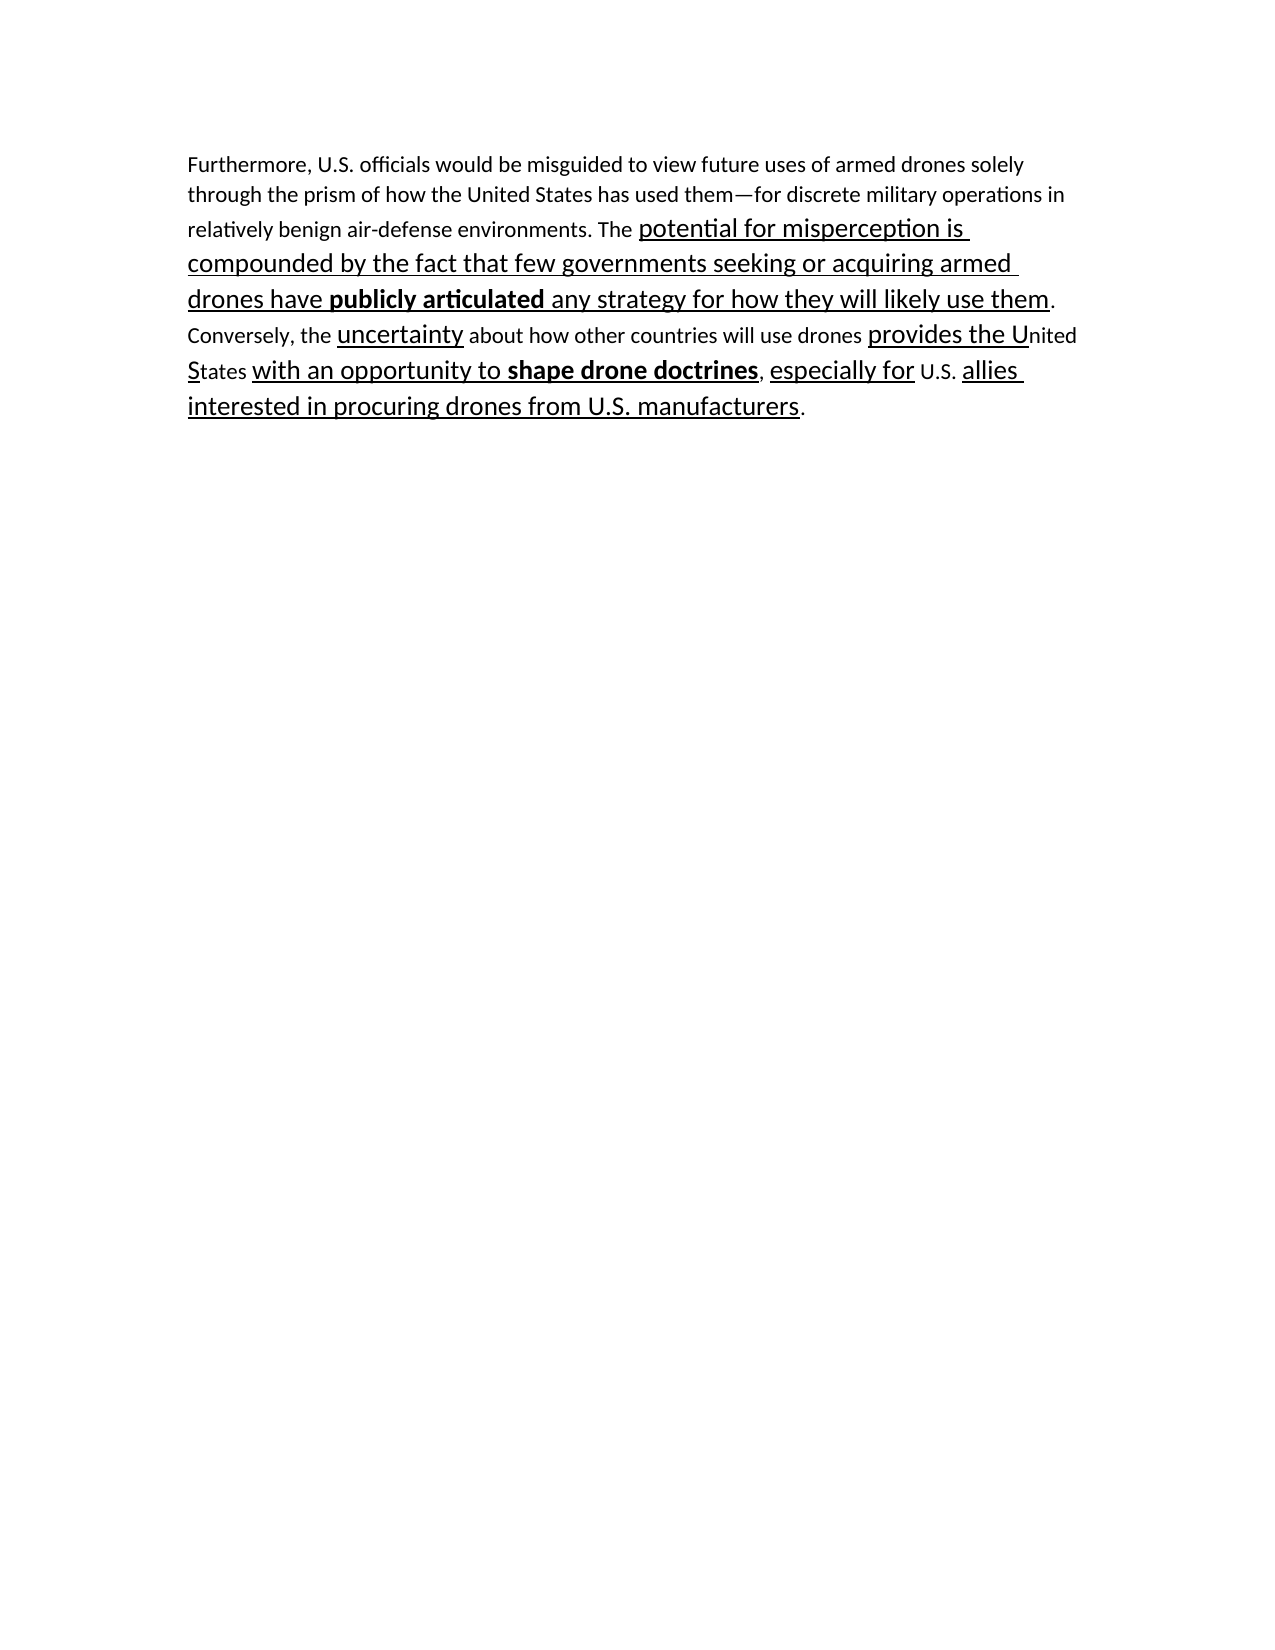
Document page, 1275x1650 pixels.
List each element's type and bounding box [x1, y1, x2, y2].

text [187, 150, 1087, 422]
